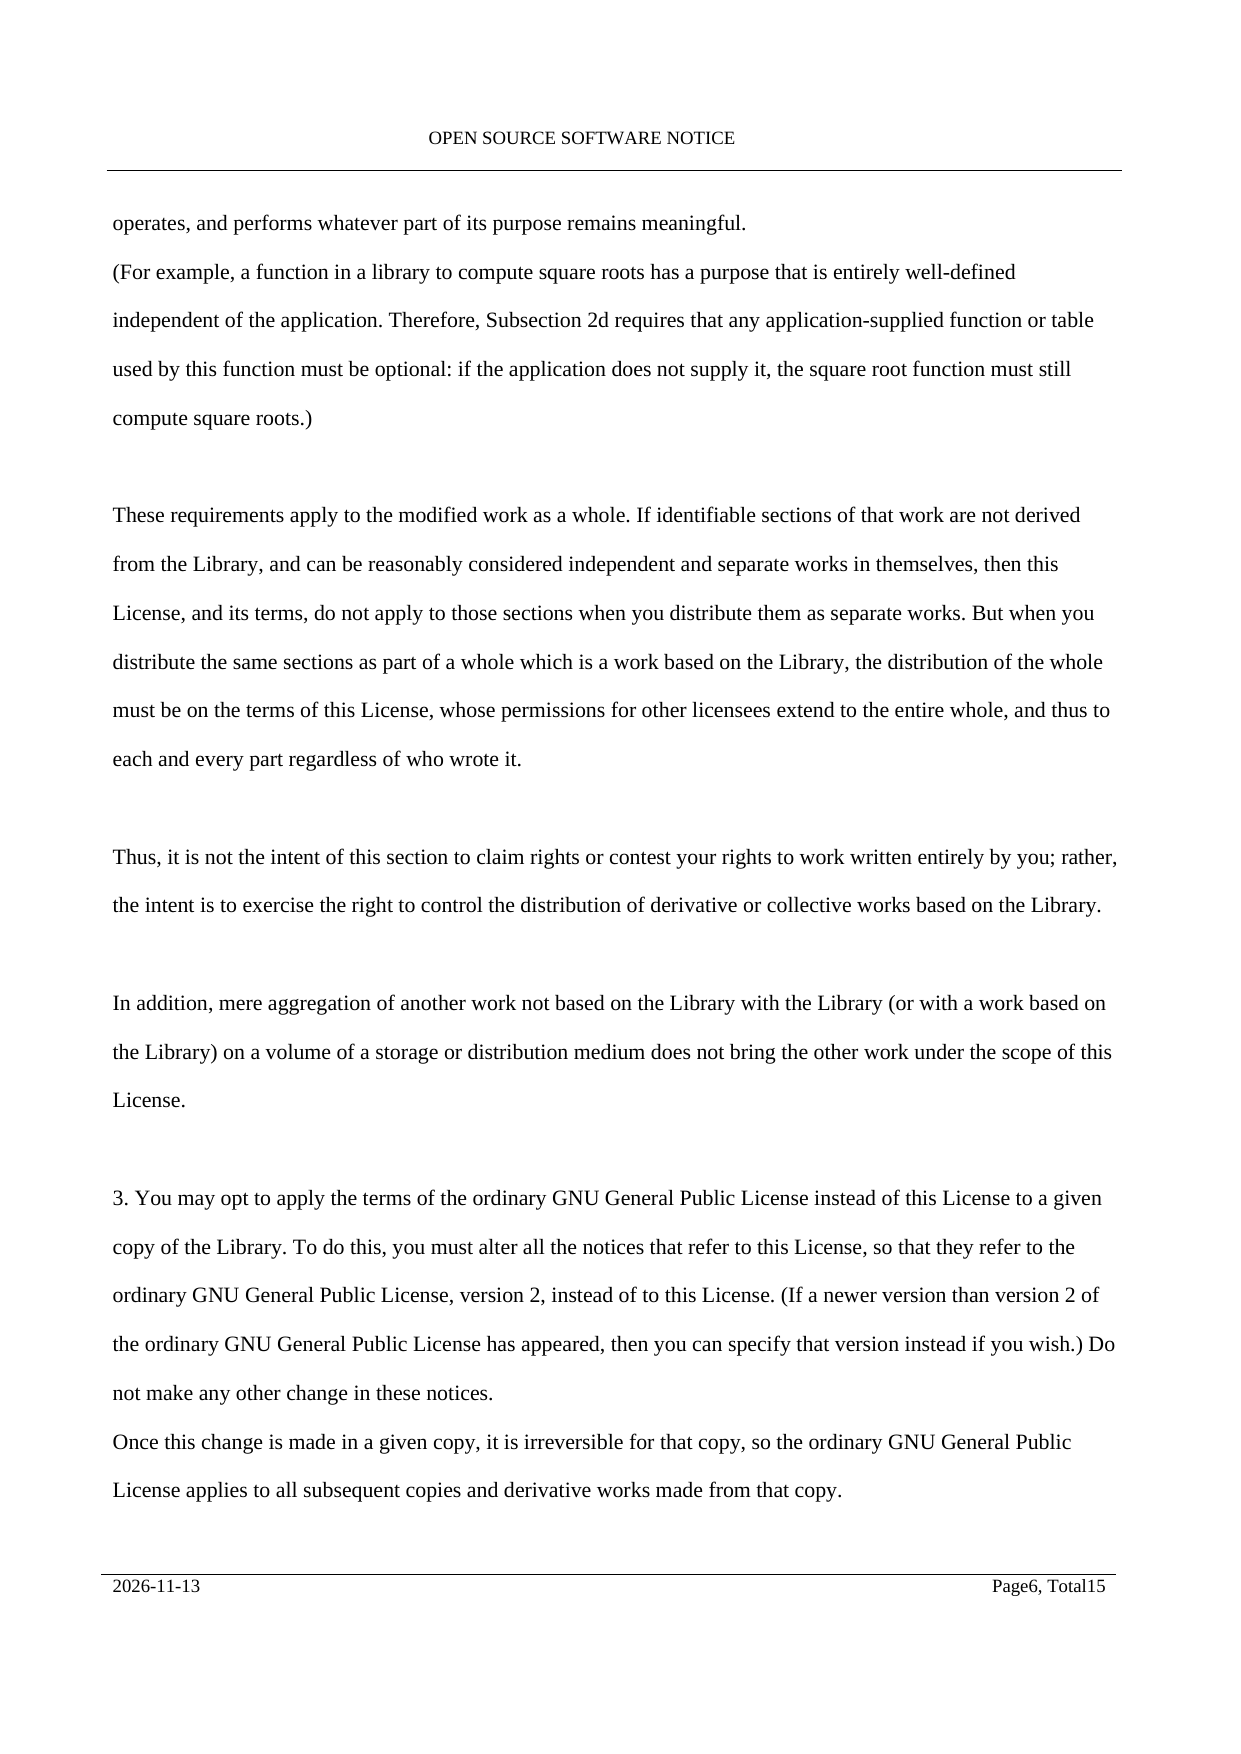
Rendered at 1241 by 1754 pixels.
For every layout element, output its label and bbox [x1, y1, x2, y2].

text [112, 206, 1128, 1506]
